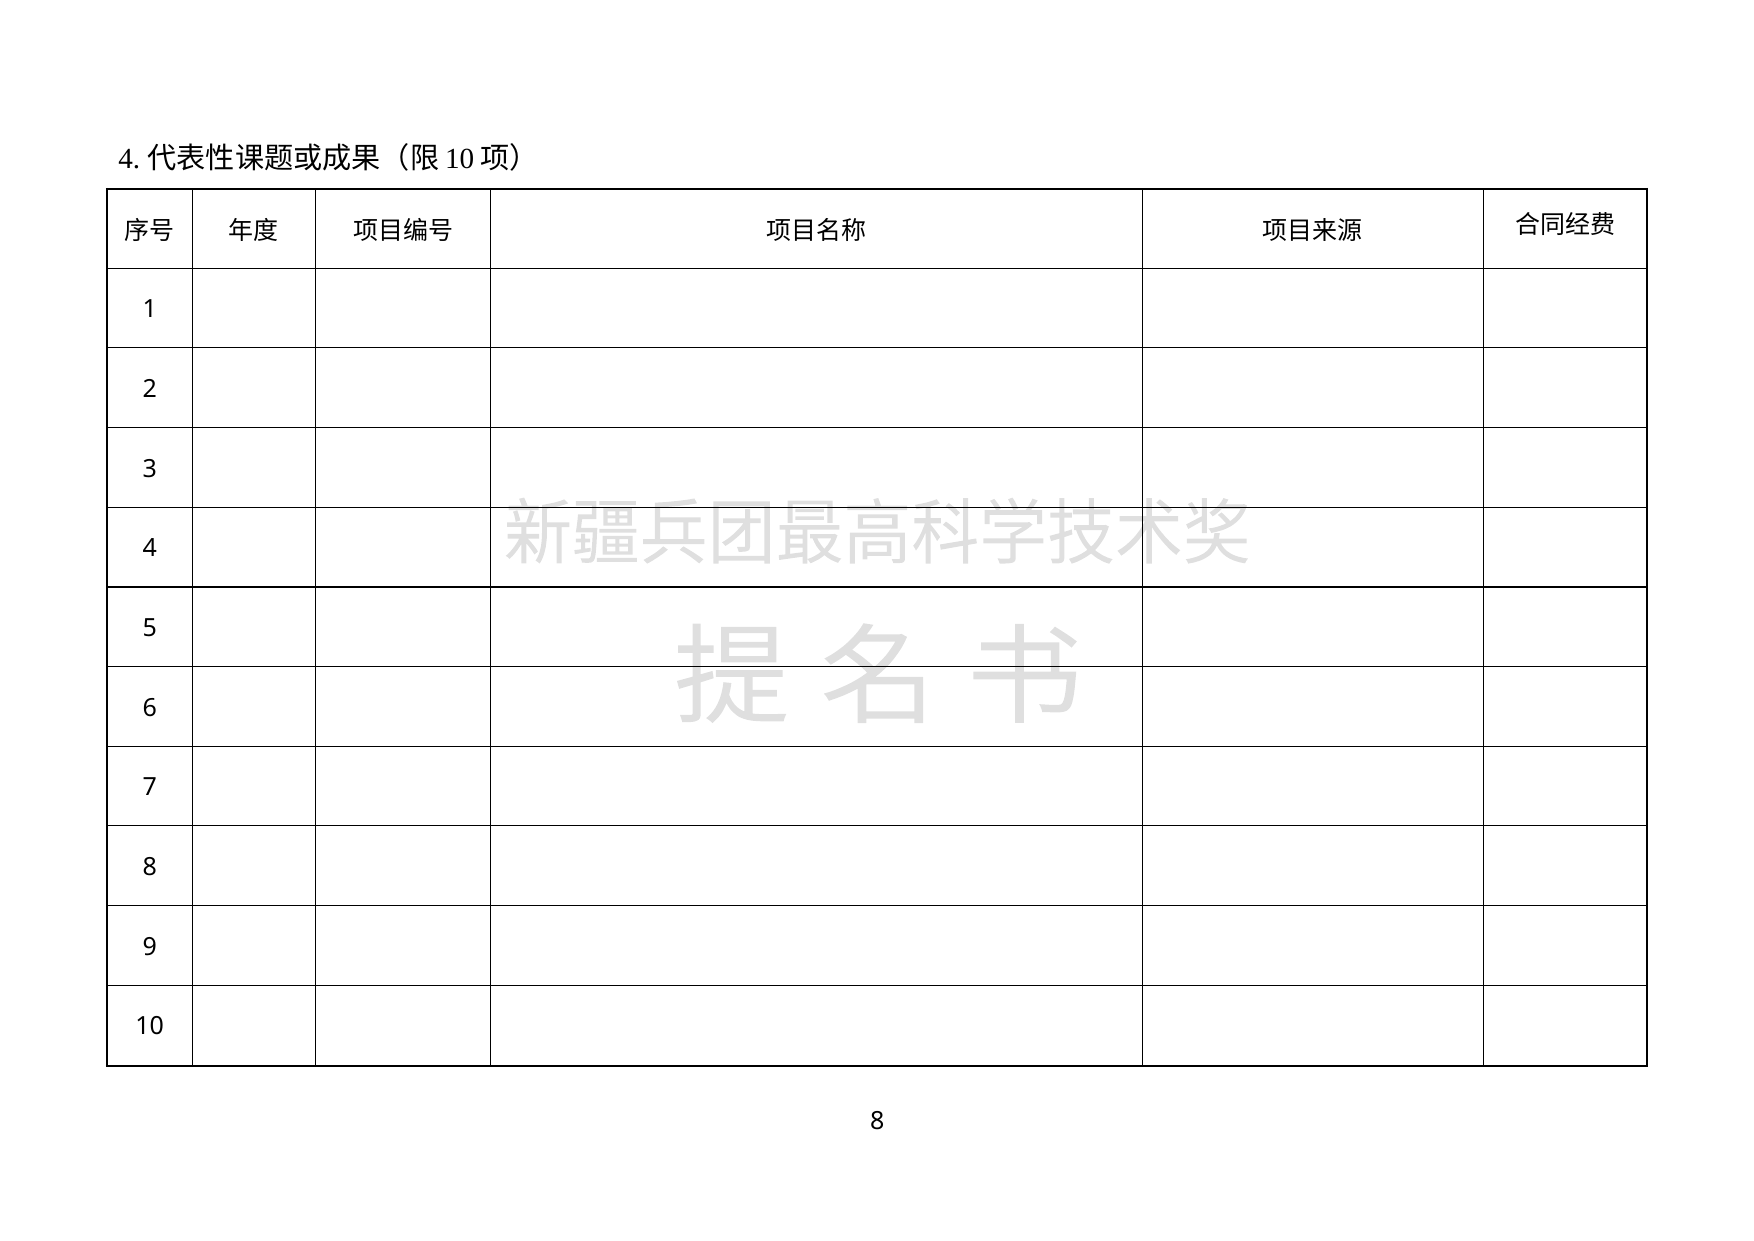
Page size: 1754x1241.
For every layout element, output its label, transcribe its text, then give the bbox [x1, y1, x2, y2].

table_cell [316, 826, 490, 905]
table_header 项目名称 [491, 190, 1142, 268]
table_cell [1143, 667, 1483, 746]
table_cell [491, 269, 1142, 347]
table_cell [491, 348, 1142, 427]
table_cell 5 [108, 588, 192, 666]
text 4. 代表性课题或成果（限10项） [118, 123, 1636, 188]
table_cell [1143, 986, 1483, 1064]
table_cell [316, 986, 490, 1064]
table_cell [316, 508, 490, 586]
table_cell [1143, 508, 1483, 586]
table_header 序号 [108, 190, 192, 268]
table_cell [1484, 747, 1646, 825]
table_cell 9 [108, 906, 192, 985]
table_cell [193, 906, 315, 985]
table_cell 6 [108, 667, 192, 746]
table_cell [1143, 348, 1483, 427]
table_cell [193, 667, 315, 746]
table_cell [491, 588, 1142, 666]
table_cell [316, 269, 490, 347]
table_cell [316, 747, 490, 825]
table_cell [193, 986, 315, 1064]
table_cell [1484, 986, 1646, 1064]
table_cell [1143, 826, 1483, 905]
table_cell [1484, 667, 1646, 746]
table_cell 8 [108, 826, 192, 905]
table_cell [1143, 588, 1483, 666]
table_cell [193, 826, 315, 905]
table_header 合同经费 （万元） [1484, 190, 1646, 268]
table_cell [1484, 428, 1646, 507]
table_cell 1 [108, 269, 192, 347]
table_cell [1484, 826, 1646, 905]
table_cell [193, 588, 315, 666]
table_cell 10 [108, 986, 192, 1064]
table_cell [193, 269, 315, 347]
table_cell [491, 508, 1142, 586]
table_cell 3 [108, 428, 192, 507]
table_cell [316, 428, 490, 507]
table_cell [193, 508, 315, 586]
table_header 项目编号 [316, 190, 490, 268]
table_cell 2 [108, 348, 192, 427]
table_cell [316, 906, 490, 985]
table_cell [316, 588, 490, 666]
table_cell [193, 428, 315, 507]
table_cell [1143, 747, 1483, 825]
table_cell [491, 747, 1142, 825]
table_cell 4 [108, 508, 192, 586]
table_cell [1484, 906, 1646, 985]
table_cell [316, 348, 490, 427]
table_cell [1143, 428, 1483, 507]
table_cell 7 [108, 747, 192, 825]
table_cell [491, 826, 1142, 905]
table_cell [491, 986, 1142, 1064]
table_header 年度 [193, 190, 315, 268]
table_cell [1484, 588, 1646, 666]
table_header 项目来源 [1143, 190, 1483, 268]
table_cell [491, 428, 1142, 507]
table_cell [1143, 906, 1483, 985]
table_cell [1484, 348, 1646, 427]
table_cell [1484, 508, 1646, 586]
table_cell [491, 906, 1142, 985]
table_cell [1143, 269, 1483, 347]
table_cell [316, 667, 490, 746]
table_cell [1484, 269, 1646, 347]
table_cell [193, 747, 315, 825]
table_cell [491, 667, 1142, 746]
table_cell [193, 348, 315, 427]
